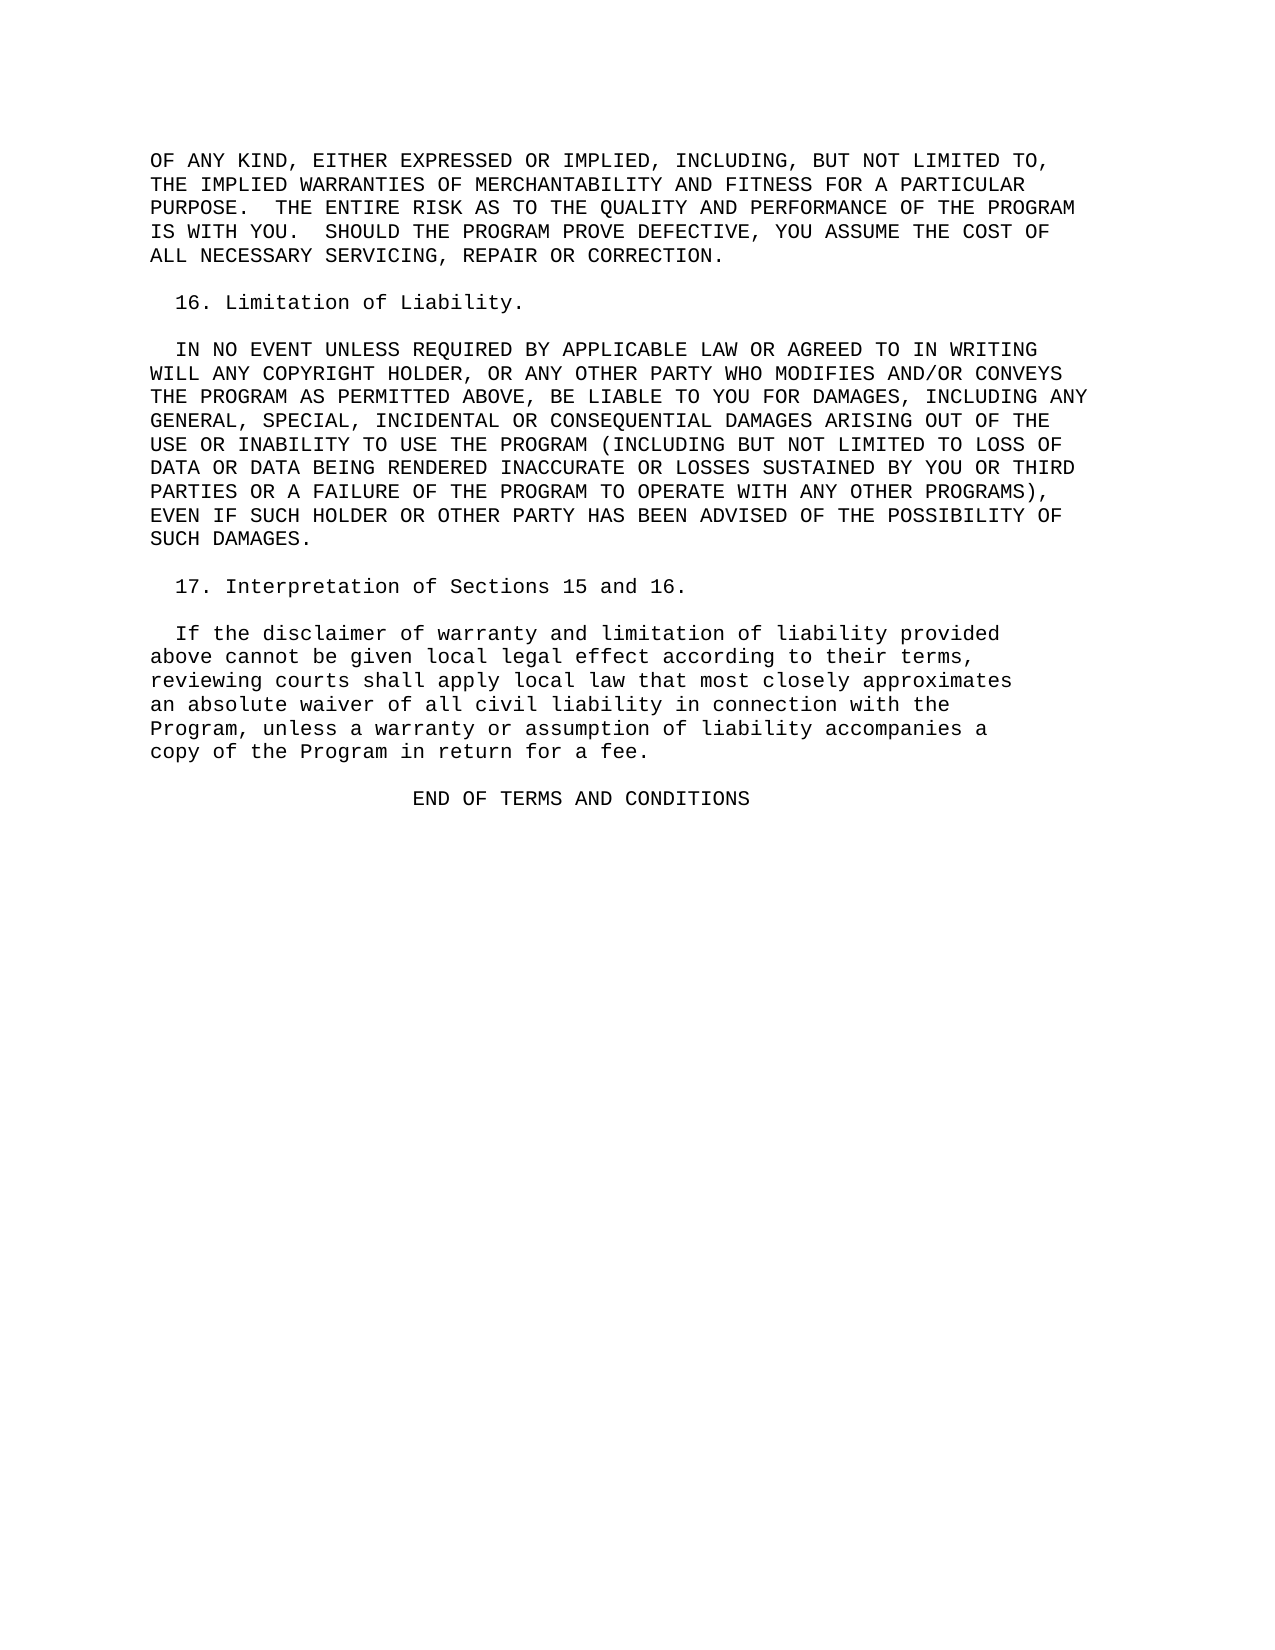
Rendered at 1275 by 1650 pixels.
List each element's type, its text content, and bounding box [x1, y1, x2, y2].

text EVEN IF SUCH HOLDER OR OTHER PARTY HAS BEEN ADVISED OF THE POSSIBILITY OF [150, 505, 1125, 528]
text OF ANY KIND, EITHER EXPRESSED OR IMPLIED, INCLUDING, BUT NOT LIMITED TO, [150, 150, 1125, 174]
text 17. Interpretation of Sections 15 and 16. [150, 576, 1125, 599]
text DATA OR DATA BEING RENDERED INACCURATE OR LOSSES SUSTAINED BY YOU OR THIRD [150, 457, 1125, 481]
text USE OR INABILITY TO USE THE PROGRAM (INCLUDING BUT NOT LIMITED TO LOSS OF [150, 434, 1125, 457]
text SUCH DAMAGES. [150, 528, 1125, 552]
text IN NO EVENT UNLESS REQUIRED BY APPLICABLE LAW OR AGREED TO IN WRITING [150, 339, 1125, 363]
text THE PROGRAM AS PERMITTED ABOVE, BE LIABLE TO YOU FOR DAMAGES, INCLUDING ANY [150, 386, 1125, 410]
text reviewing courts shall apply local law that most closely approximates [150, 670, 1125, 694]
text IS WITH YOU. SHOULD THE PROGRAM PROVE DEFECTIVE, YOU ASSUME THE COST OF [150, 221, 1125, 244]
text Program, unless a warranty or assumption of liability accompanies a [150, 717, 1125, 741]
text THE IMPLIED WARRANTIES OF MERCHANTABILITY AND FITNESS FOR A PARTICULAR [150, 174, 1125, 197]
text WILL ANY COPYRIGHT HOLDER, OR ANY OTHER PARTY WHO MODIFIES AND/OR CONVEYS [150, 363, 1125, 386]
text If the disclaimer of warranty and limitation of liability provided [150, 623, 1125, 647]
text above cannot be given local legal effect according to their terms, [150, 647, 1125, 670]
text an absolute waiver of all civil liability in connection with the [150, 694, 1125, 717]
text copy of the Program in return for a fee. [150, 741, 1125, 765]
text PURPOSE. THE ENTIRE RISK AS TO THE QUALITY AND PERFORMANCE OF THE PROGRAM [150, 197, 1125, 221]
text 16. Limitation of Liability. [150, 292, 1125, 316]
text GENERAL, SPECIAL, INCIDENTAL OR CONSEQUENTIAL DAMAGES ARISING OUT OF THE [150, 410, 1125, 434]
text END OF TERMS AND CONDITIONS [150, 788, 1125, 812]
text ALL NECESSARY SERVICING, REPAIR OR CORRECTION. [150, 244, 1125, 268]
text PARTIES OR A FAILURE OF THE PROGRAM TO OPERATE WITH ANY OTHER PROGRAMS), [150, 481, 1125, 505]
